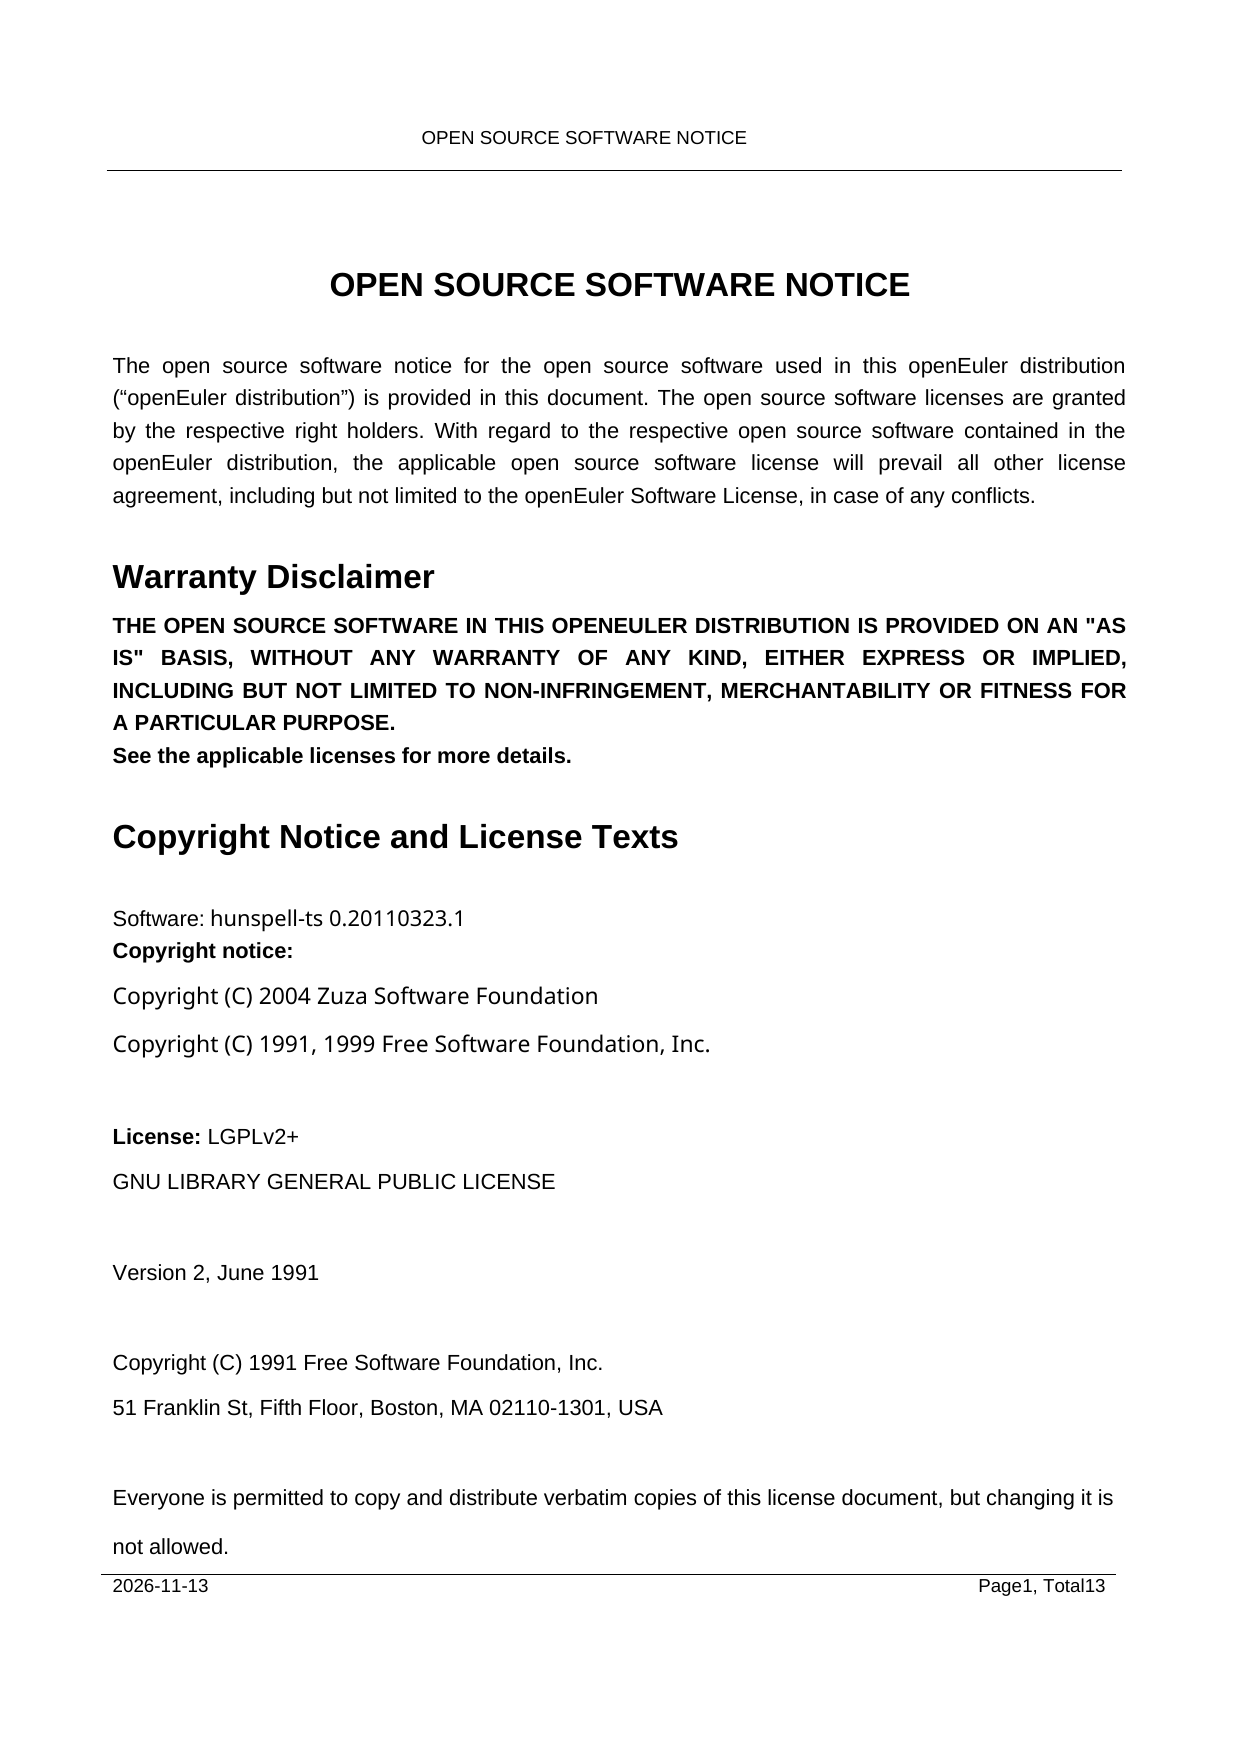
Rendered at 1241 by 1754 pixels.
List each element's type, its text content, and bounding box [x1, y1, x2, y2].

text OPEN SOURCE SOFTWARE NOTICE [112, 251, 1128, 316]
text Copyright (C) 2004 Zuza Software Foundation [112, 979, 1128, 1012]
text Copyright notice: [112, 934, 1128, 966]
text The open source software notice for the open source software used in this openEuler distribution (“openEuler distribution”) is provided in this document. The open source software licenses are granted by the respective right holders. With regard to the respective open source software contained in the openEuler distribution, the applicable open source software license will prevail all other license agreement, including but not limited to the openEuler Software License, in case of any conflicts. [112, 349, 1128, 511]
text Warranty Disclaimer [112, 544, 1128, 609]
text License: LGPLv2+ [112, 1120, 1128, 1153]
text GNU LIBRARY GENERAL PUBLIC LICENSE [112, 1166, 1128, 1198]
text Software: hunspell-ts 0.20110323.1 [112, 901, 1128, 934]
text Version 2, June 1991 [112, 1256, 1128, 1288]
text Everyone is permitted to copy and distribute verbatim copies of this license document, but changing it is not allowed. [112, 1481, 1128, 1562]
text Copyright Notice and License Texts [112, 804, 1128, 869]
text THE OPEN SOURCE SOFTWARE IN THIS OPENEULER DISTRIBUTION IS PROVIDED ON AN "AS IS" BASIS, WITHOUT ANY WARRANTY OF ANY KIND, EITHER EXPRESS OR IMPLIED, INCLUDING BUT NOT LIMITED TO NON-INFRINGEMENT, MERCHANTABILITY OR FITNESS FOR A PARTICULAR PURPOSE. See the applicable licenses for more details. [112, 609, 1128, 771]
text Copyright (C) 1991 Free Software Foundation, Inc. [112, 1346, 1128, 1378]
text Copyright (C) 1991, 1999 Free Software Foundation, Inc. [112, 1027, 1128, 1060]
text 51 Franklin St, Fifth Floor, Boston, MA 02110-1301, USA [112, 1391, 1128, 1423]
